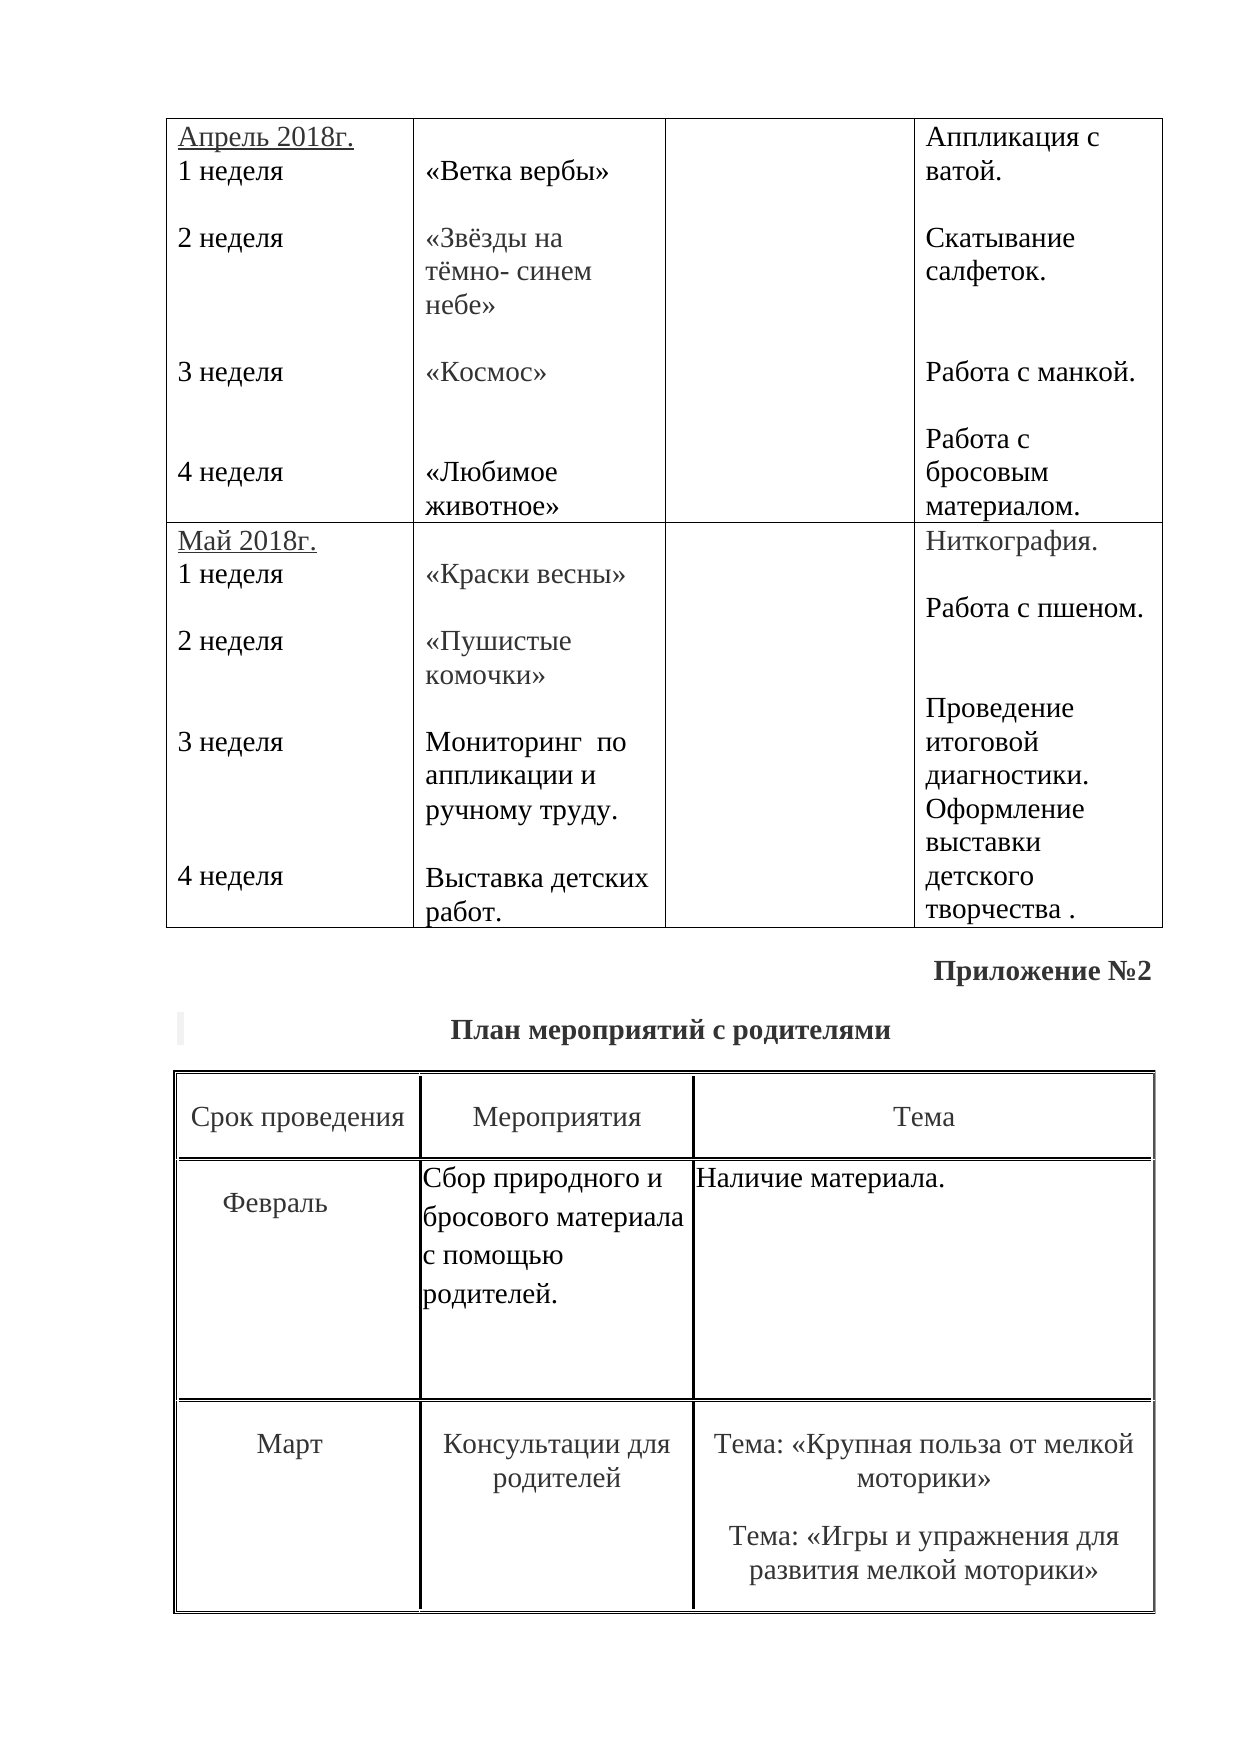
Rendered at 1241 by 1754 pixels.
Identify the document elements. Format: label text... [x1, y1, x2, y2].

table_header Тема [693, 1074, 1153, 1157]
table_cell Ниткография. Работа с пшеном. Проведение итоговой диагностики. Оформление выставки детского творчества . [915, 523, 1162, 927]
table_cell Март [177, 1398, 420, 1611]
table_cell «Краски весны» «Пушистые комочки» Мониторинг по аппликации и ручному труду. Выставка детских работ. [414, 523, 665, 927]
table_cell Май 2018г. 1 неделя 2 неделя 3 неделя 4 неделя [167, 523, 413, 927]
text План мероприятий с родителями [186, 1012, 1152, 1045]
table_cell «Ветка вербы» «Звёзды на тёмно- синем небе» «Космос» «Любимое животное» [414, 119, 665, 522]
table_header Мероприятия [420, 1074, 693, 1157]
table_cell Апрель 2018г. 1 неделя 2 неделя 3 неделя 4 неделя [167, 119, 413, 522]
table_cell Тема: «Крупная польза от мелкой моторики» Тема: «Игры и упражнения для развития мелкой моторики» [693, 1398, 1154, 1611]
table_header [177, 1012, 184, 1045]
table_cell Аппликация с ватой. Скатывание салфеток. Работа с манкой. Работа с бросовым материалом. [915, 119, 1162, 522]
table_cell Консультации для родителей [420, 1402, 693, 1611]
table_cell [666, 119, 914, 522]
table_cell [666, 523, 914, 927]
table_cell Февраль [177, 1157, 419, 1398]
text Приложение №2 [177, 953, 1152, 987]
table_cell Сбор природного и бросового материала с помощью родителей. [422, 1161, 692, 1398]
table_header Срок проведения [177, 1072, 420, 1157]
table_cell Наличие материала. [695, 1157, 1154, 1398]
